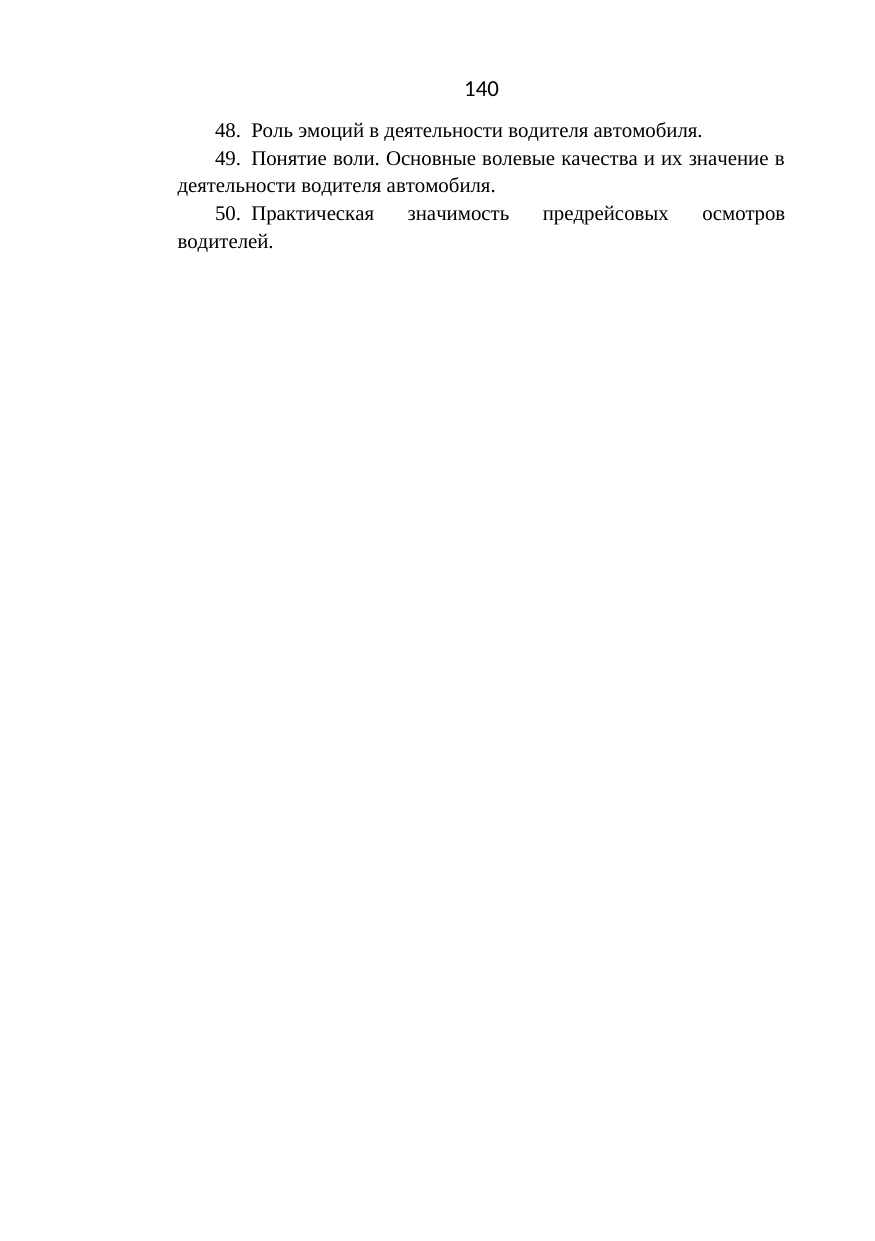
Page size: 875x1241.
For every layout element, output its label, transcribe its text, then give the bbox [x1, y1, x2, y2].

list Понятие воли. Основные волевые качества и их значение в деятельности водителя автомобиля. [177, 146, 786, 197]
list Практическая значимость предрейсовых осмотров водителей. [177, 201, 786, 253]
list Роль эмоций в деятельности водителя автомобиля. [177, 118, 786, 142]
